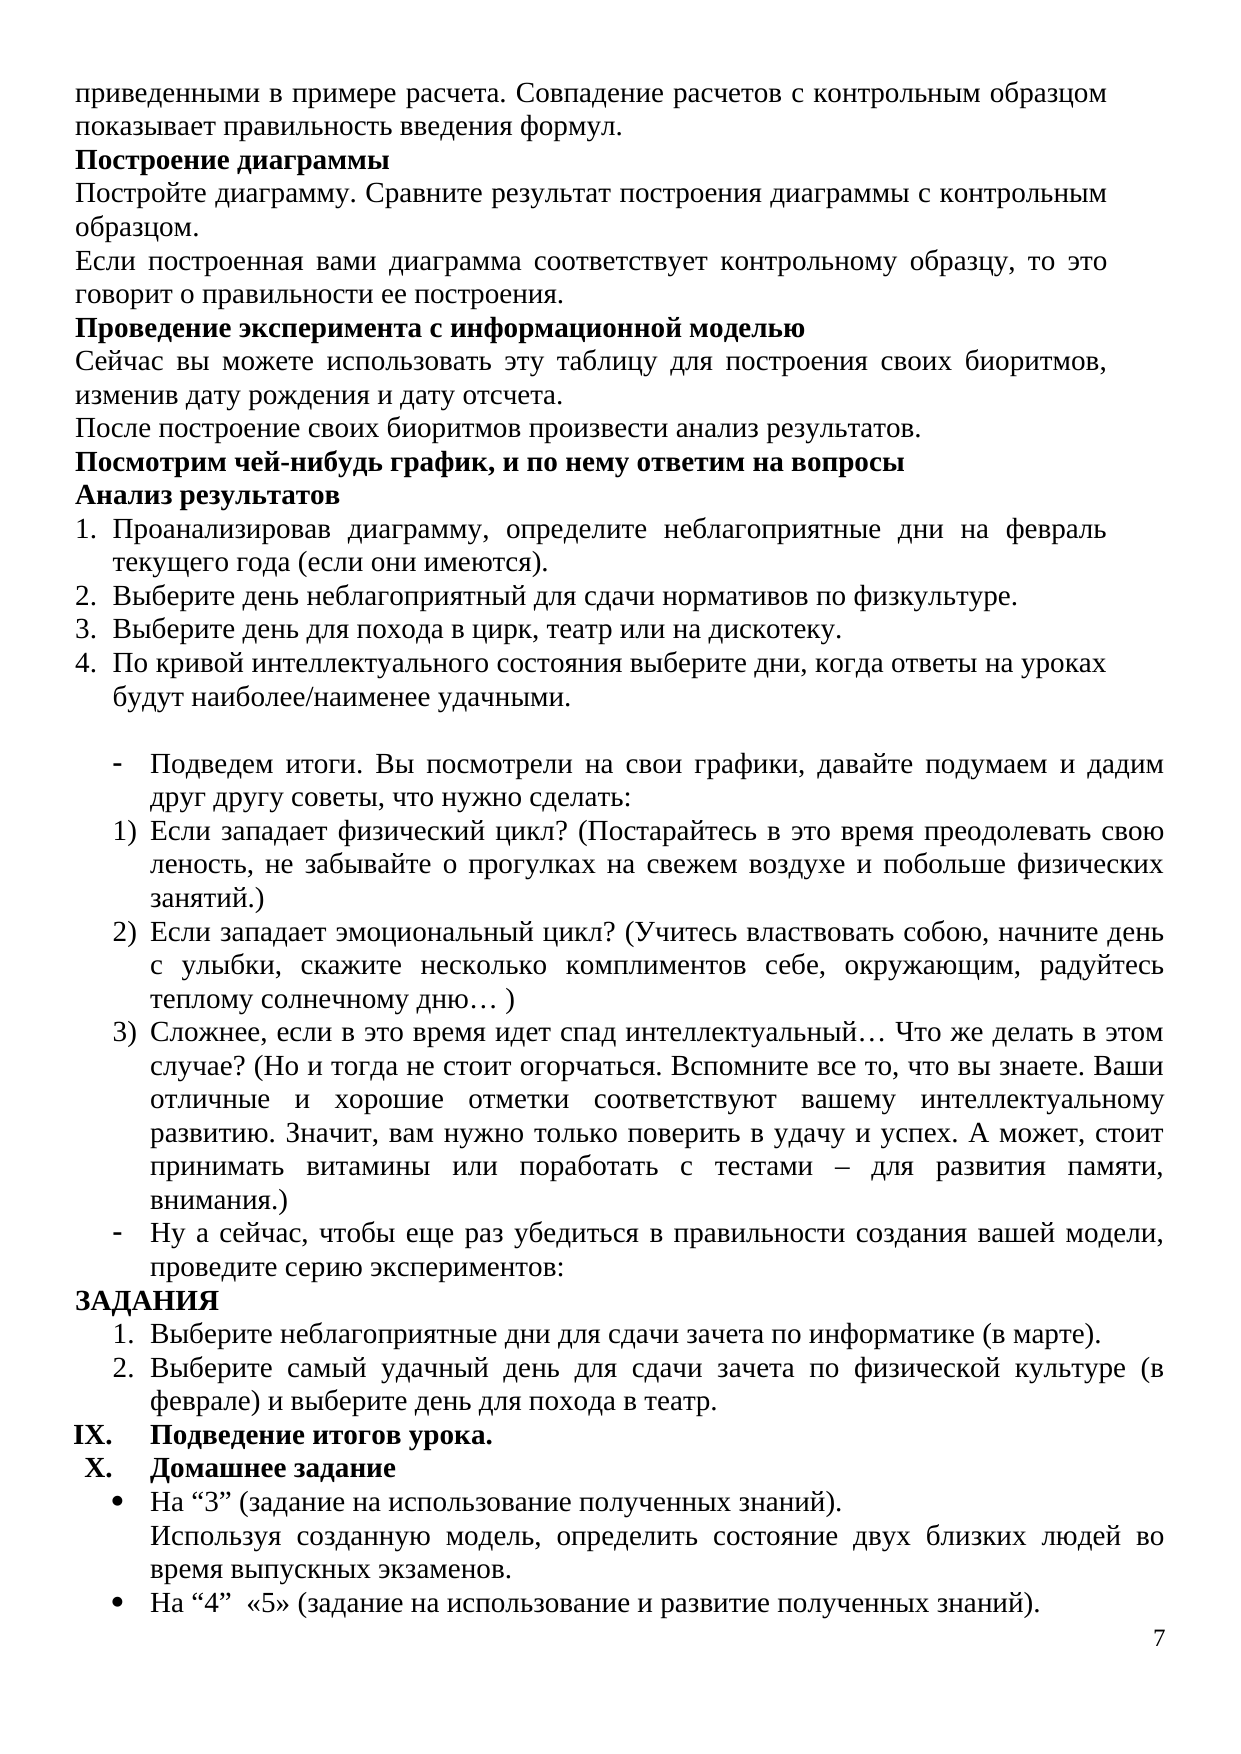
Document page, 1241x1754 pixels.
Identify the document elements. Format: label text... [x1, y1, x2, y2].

list Домашнее задание [112, 1450, 1165, 1484]
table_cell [64, 75, 1119, 712]
text Используя созданную модель, определить состояние двух близких людей во время выпускных экзаменов. [150, 1518, 1165, 1585]
list Выберите неблагоприятные дни для сдачи зачета по информатике (в марте). [112, 1316, 1165, 1350]
list Если западает эмоциональный цикл? (Учитесь властвовать собою, начните день с улыбки, скажите несколько комплиментов себе, окружающим, радуйтесь теплому солнечному дню… ) [112, 914, 1165, 1014]
list Выберите самый удачный день для сдачи зачета по физической культуре (в феврале) и выберите день для похода в театр. [112, 1350, 1165, 1417]
list Сложнее, если в это время идет спад интеллектуальный… Что же делать в этом случае? (Но и тогда не стоит огорчаться. Вспомните все то, что вы знаете. Ваши отличные и хорошие отметки соответствуют вашему интеллектуальному развитию. Значит, вам нужно только поверить в удачу и успех. А может, стоит принимать витамины или поработать с тестами – для развития памяти, внимания.) [112, 1014, 1165, 1216]
list Подведение итогов урока. [112, 1417, 1165, 1450]
text ЗАДАНИЯ [75, 1283, 1165, 1316]
list Ну а сейчас, чтобы еще раз убедиться в правильности создания вашей модели, проведите серию экспериментов: [112, 1216, 1165, 1283]
list На “ (задание на использование полученных знаний). [112, 1484, 1165, 1518]
list Подведем итоги. Вы посмотрели на свои графики, давайте подумаем и дадим друг другу советы, что нужно сделать: [112, 746, 1165, 813]
list На “ «5» (задание на использование и развитие полученных знаний). [112, 1585, 1165, 1618]
list Если западает физический цикл? (Постарайтесь в это время преодолевать свою леность, не забывайте о прогулках на свежем воздухе и побольше физических занятий.) [112, 813, 1165, 914]
